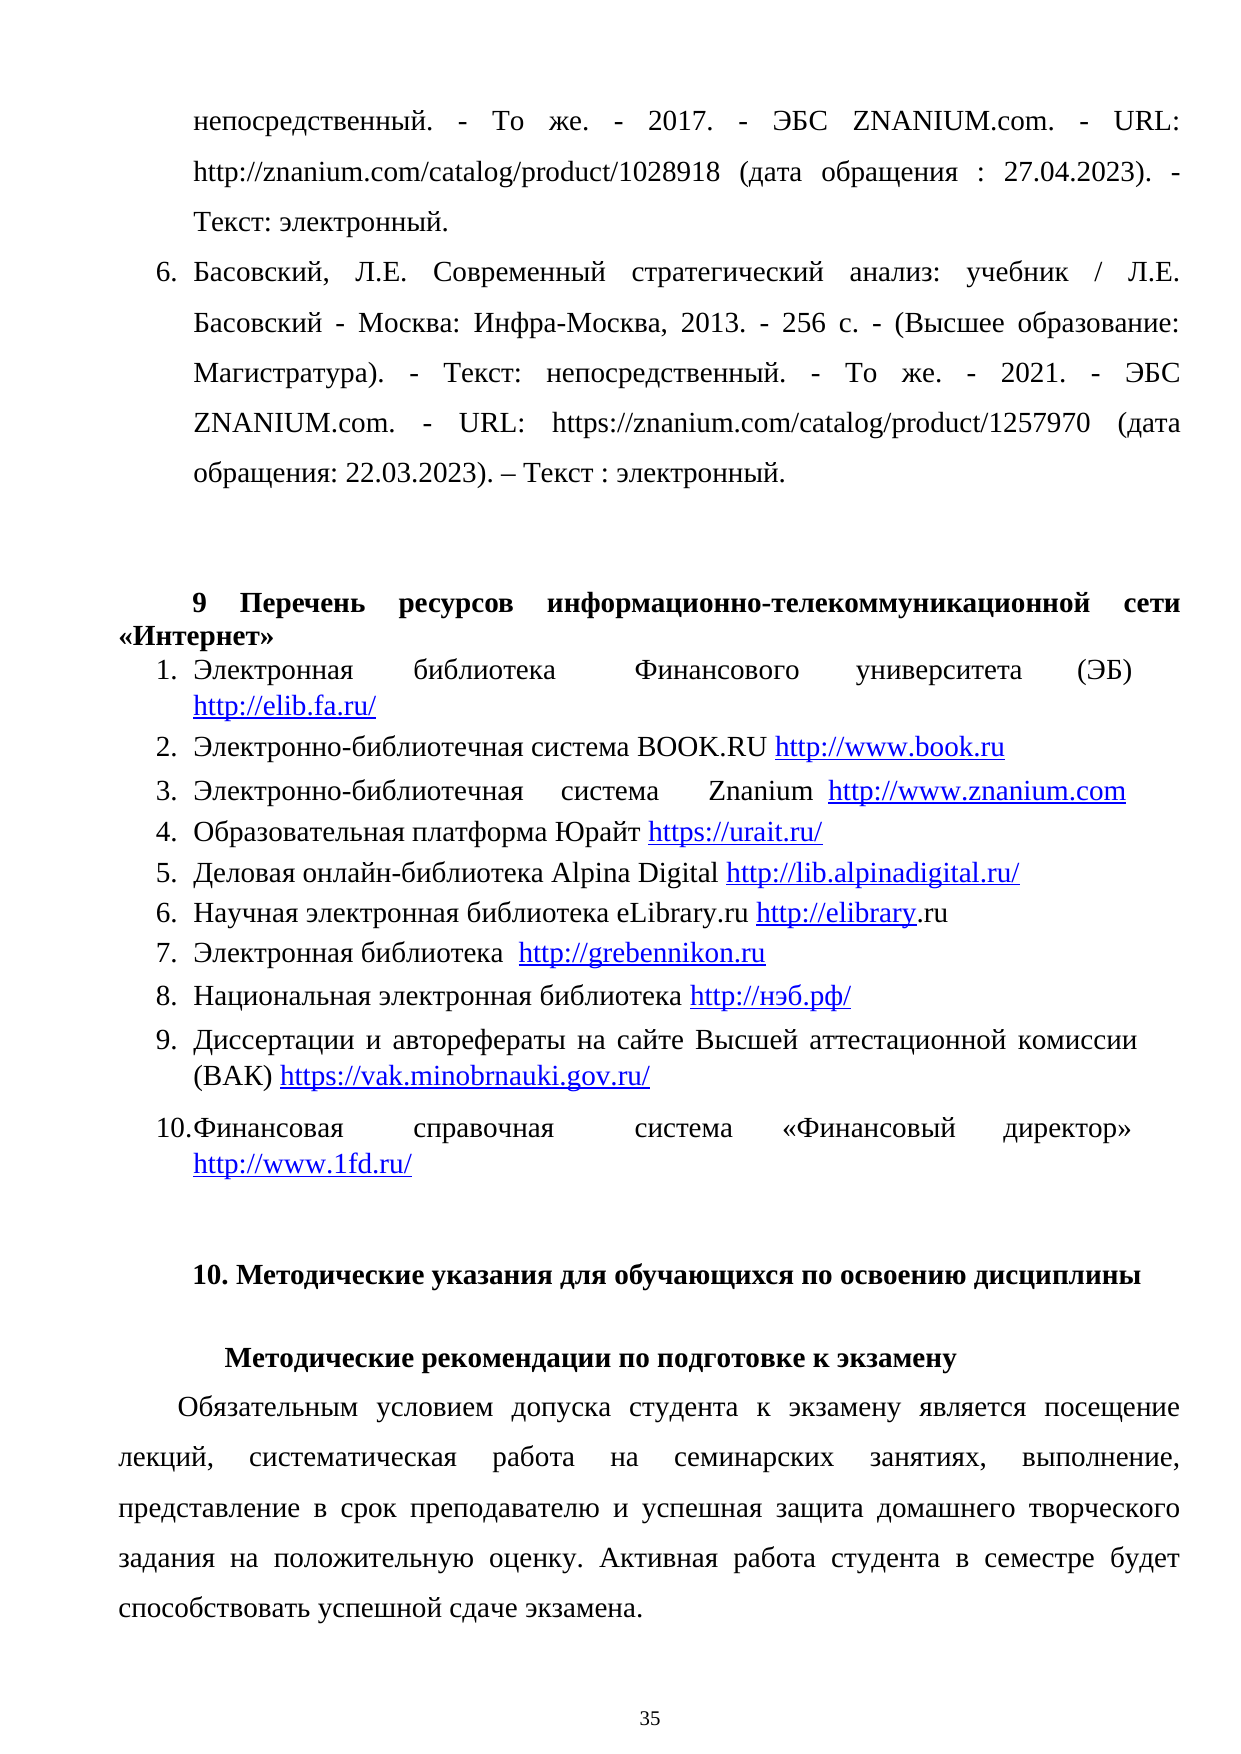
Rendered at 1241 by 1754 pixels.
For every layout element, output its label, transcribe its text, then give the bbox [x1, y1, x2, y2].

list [156, 103, 1181, 238]
list Электронно-библиотечная система Znanium http://www.znanium.com [156, 773, 1139, 806]
text Обязательным условием допуска студента к экзамену является посещение лекций, систематическая работа на семинарских занятиях, выполнение, представление в срок преподавателю и успешная защита домашнего творческого задания на положительную оценку. Активная работа студента в семестре будет способствовать успешной сдаче экзамена. [118, 1389, 1181, 1624]
list Электронно-библиотечная система BOOK.RU http://www.book.ru [156, 729, 1139, 763]
text 9 Перечень ресурсов информационно-телекоммуникационной сети «Интернет» [118, 585, 1181, 652]
list Электронная библиотека http://grebennikon.ru [156, 935, 1139, 969]
list Электронная библиотека Финансового университета (ЭБ) http://elib.fa.ru/ [156, 652, 1139, 721]
list Деловая онлайн-библиотека Alpina Digital http://lib.alpinadigital.ru/ [156, 855, 1139, 888]
list Научная электронная библиотека eLibrary.ru http://elibrary.ru [156, 895, 1139, 928]
subtitle Методические рекомендации по подготовке к экзамену [118, 1340, 1063, 1373]
list Национальная электронная библиотека http://нэб.рф/ [156, 978, 1139, 1012]
list Финансовая справочная система «Финансовый директор» http://www.1fd.ru/ [156, 1111, 1139, 1180]
list Образовательная платформа Юрайт https://urait.ru/ [156, 814, 1139, 848]
list Диссертации и авторефераты на сайте Высшей аттестационной комиссии (ВАК) https://vak.minobrnauki.gov.ru/ [156, 1022, 1139, 1092]
list Басовский, Л.Е. Современный стратегический анализ: учебник / Л.Е. Басовский - Москва: Инфра-Москва, 2013. - 256 с. - (Высшее образование: Магистратура). - Текст: непосредственный. - То же. - 2021. - ЭБС ZNANIUM.com. - URL: https://znanium.com/catalog/product/1257970 (дата обращения: 22.03.2023). – Текст : электронный. [156, 254, 1181, 489]
text 10. Методические указания для обучающихся по освоению дисциплины [118, 1257, 1181, 1290]
